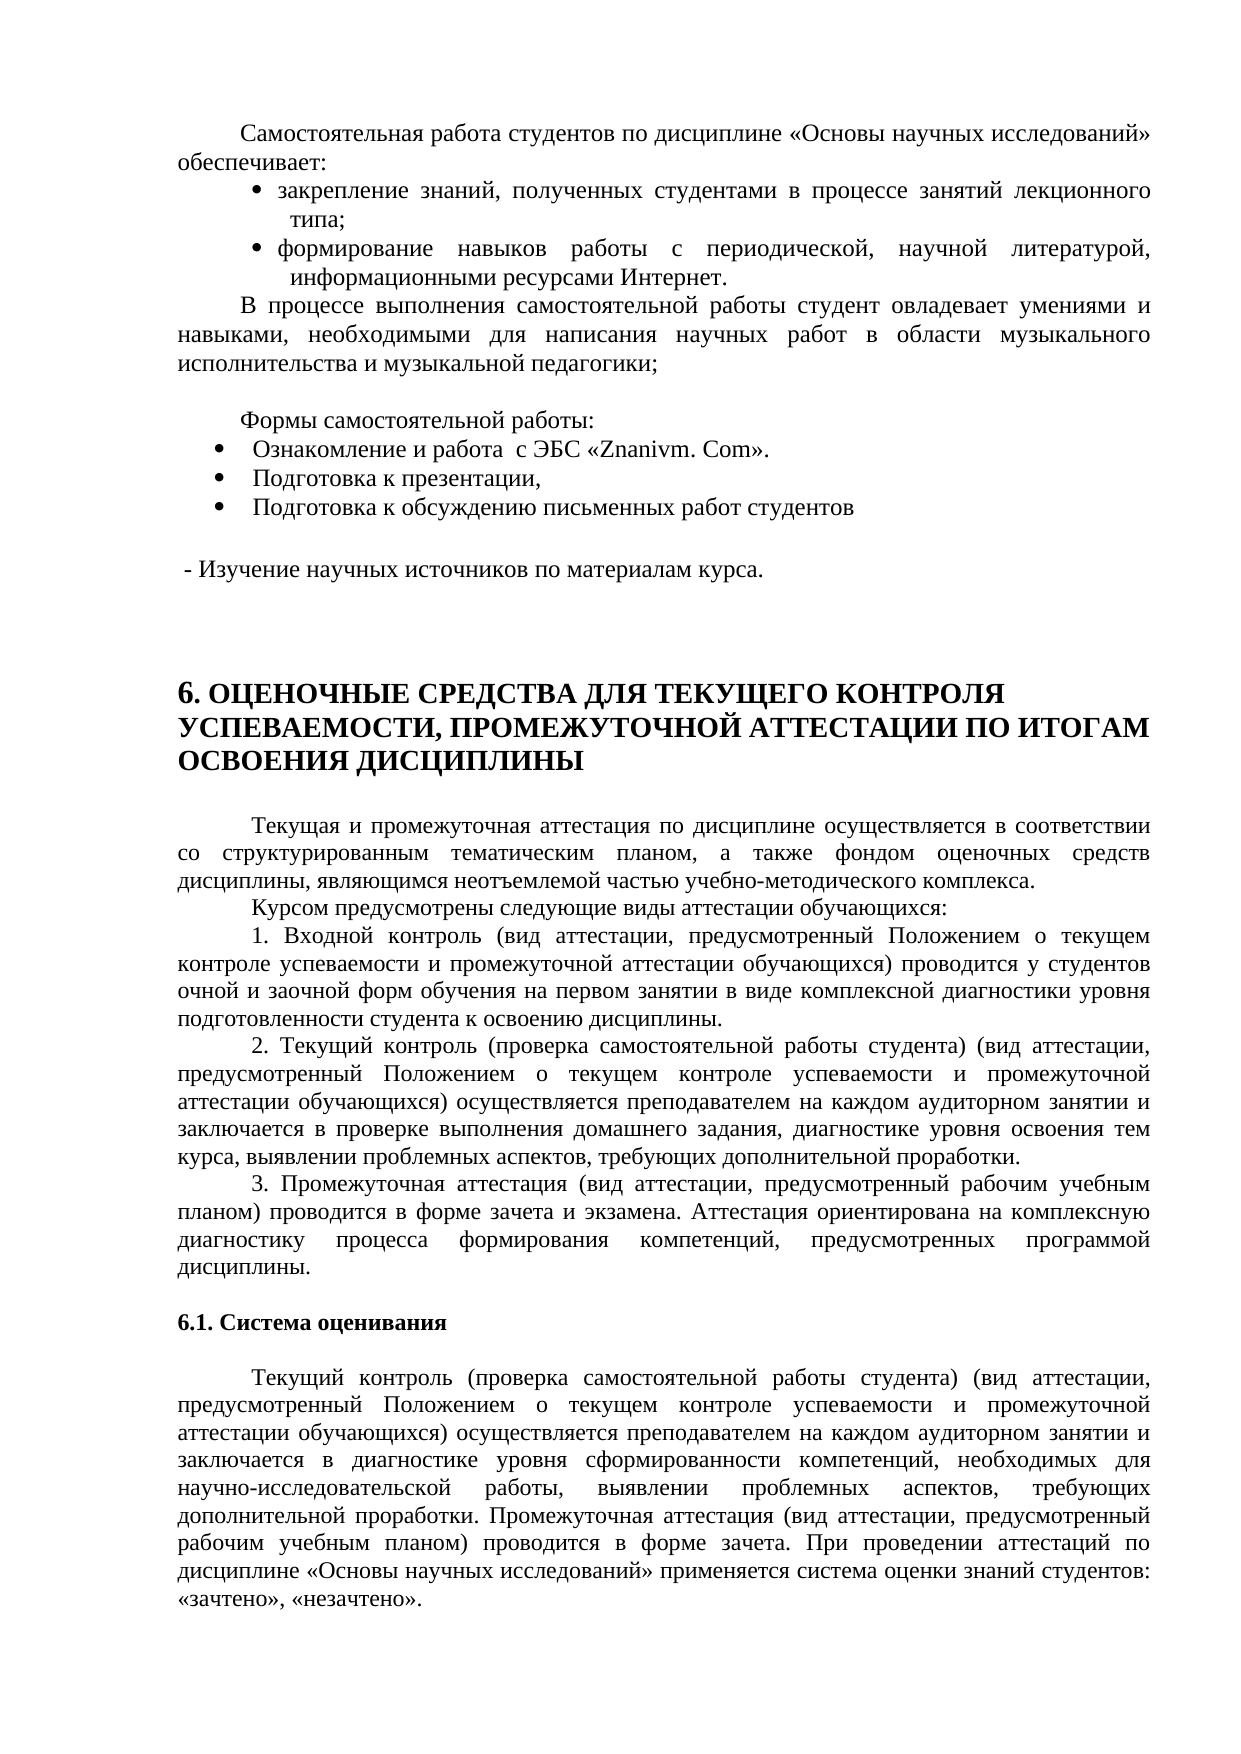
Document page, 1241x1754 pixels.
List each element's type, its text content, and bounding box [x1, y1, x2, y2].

text Текущая и промежуточная аттестация по дисциплине осуществляется в соответствии со структурированным тематическим планом, а также фондом оценочных средств дисциплины, являющимся неотъемлемой частью учебно-методического комплекса. [177, 811, 1152, 893]
text 6. ОЦЕНОЧНЫЕ СРЕДСТВА ДЛЯ ТЕКУЩЕГО КОНТРОЛЯ [177, 673, 1152, 710]
text Формы самостоятельной работы: [177, 406, 1152, 434]
list закрепление знаний, полученных студентами в процессе занятий лекционного типа; [252, 176, 1152, 233]
list Подготовка к обсуждению письменных работ студентов [215, 492, 1152, 521]
list Ознакомление и работа с ЭБС «Znanivm. Com». [215, 434, 1152, 463]
list Подготовка к презентации, [215, 463, 1152, 492]
text В процессе выполнения самостоятельной работы студент овладевает умениями и навыками, необходимыми для написания научных работ в области музыкального исполнительства и музыкальной педагогики; [177, 291, 1152, 377]
text 1. Входной контроль (вид аттестации, предусмотренный Положением о текущем контроле успеваемости и промежуточной аттестации обучающихся) проводится у студентов очной и заочной форм обучения на первом занятии в виде комплексной диагностики уровня подготовленности студента к освоению дисциплины. [177, 921, 1152, 1031]
text Текущий контроль (проверка самостоятельной работы студента) (вид аттестации, предусмотренный Положением о текущем контроле успеваемости и промежуточной аттестации обучающихся) осуществляется преподавателем на каждом аудиторном занятии и заключается в диагностике уровня сформированности компетенций, необходимых для научно-исследовательской работы, выявлении проблемных аспектов, требующих дополнительной проработки. Промежуточная аттестация (вид аттестации, предусмотренный рабочим учебным планом) проводится в форме зачета. При проведении аттестаций по дисциплине «Основы научных исследований» применяется система оценки знаний студентов: «зачтено», «незачтено». [177, 1363, 1152, 1611]
text УСПЕВАЕМОСТИ, ПРОМЕЖУТОЧНОЙ АТТЕСТАЦИИ ПО ИТОГАМ ОСВОЕНИЯ ДИСЦИПЛИНЫ [177, 710, 1152, 777]
text - Изучение научных источников по материалам курса. [177, 554, 1152, 582]
text Курсом предусмотрены следующие виды аттестации обучающихся: [177, 893, 1152, 921]
text 3. Промежуточная аттестация (вид аттестации, предусмотренный рабочим учебным планом) проводится в форме зачета и экзамена. Аттестация ориентирована на комплексную диагностику процесса формирования компетенций, предусмотренных программой дисциплины. [177, 1169, 1152, 1280]
list формирование навыков работы с периодической, научной литературой, информационными ресурсами Интернет. [252, 233, 1152, 291]
text 2. Текущий контроль (проверка самостоятельной работы студента) (вид аттестации, предусмотренный Положением о текущем контроле успеваемости и промежуточной аттестации обучающихся) осуществляется преподавателем на каждом аудиторном занятии и заключается в проверке выполнения домашнего задания, диагностике уровня освоения тем курса, выявлении проблемных аспектов, требующих дополнительной проработки. [177, 1031, 1152, 1169]
text Самостоятельная работа студентов по дисциплине «Основы научных исследований» обеспечивает: [177, 118, 1152, 176]
text 6.1. Система оценивания [177, 1307, 1152, 1335]
